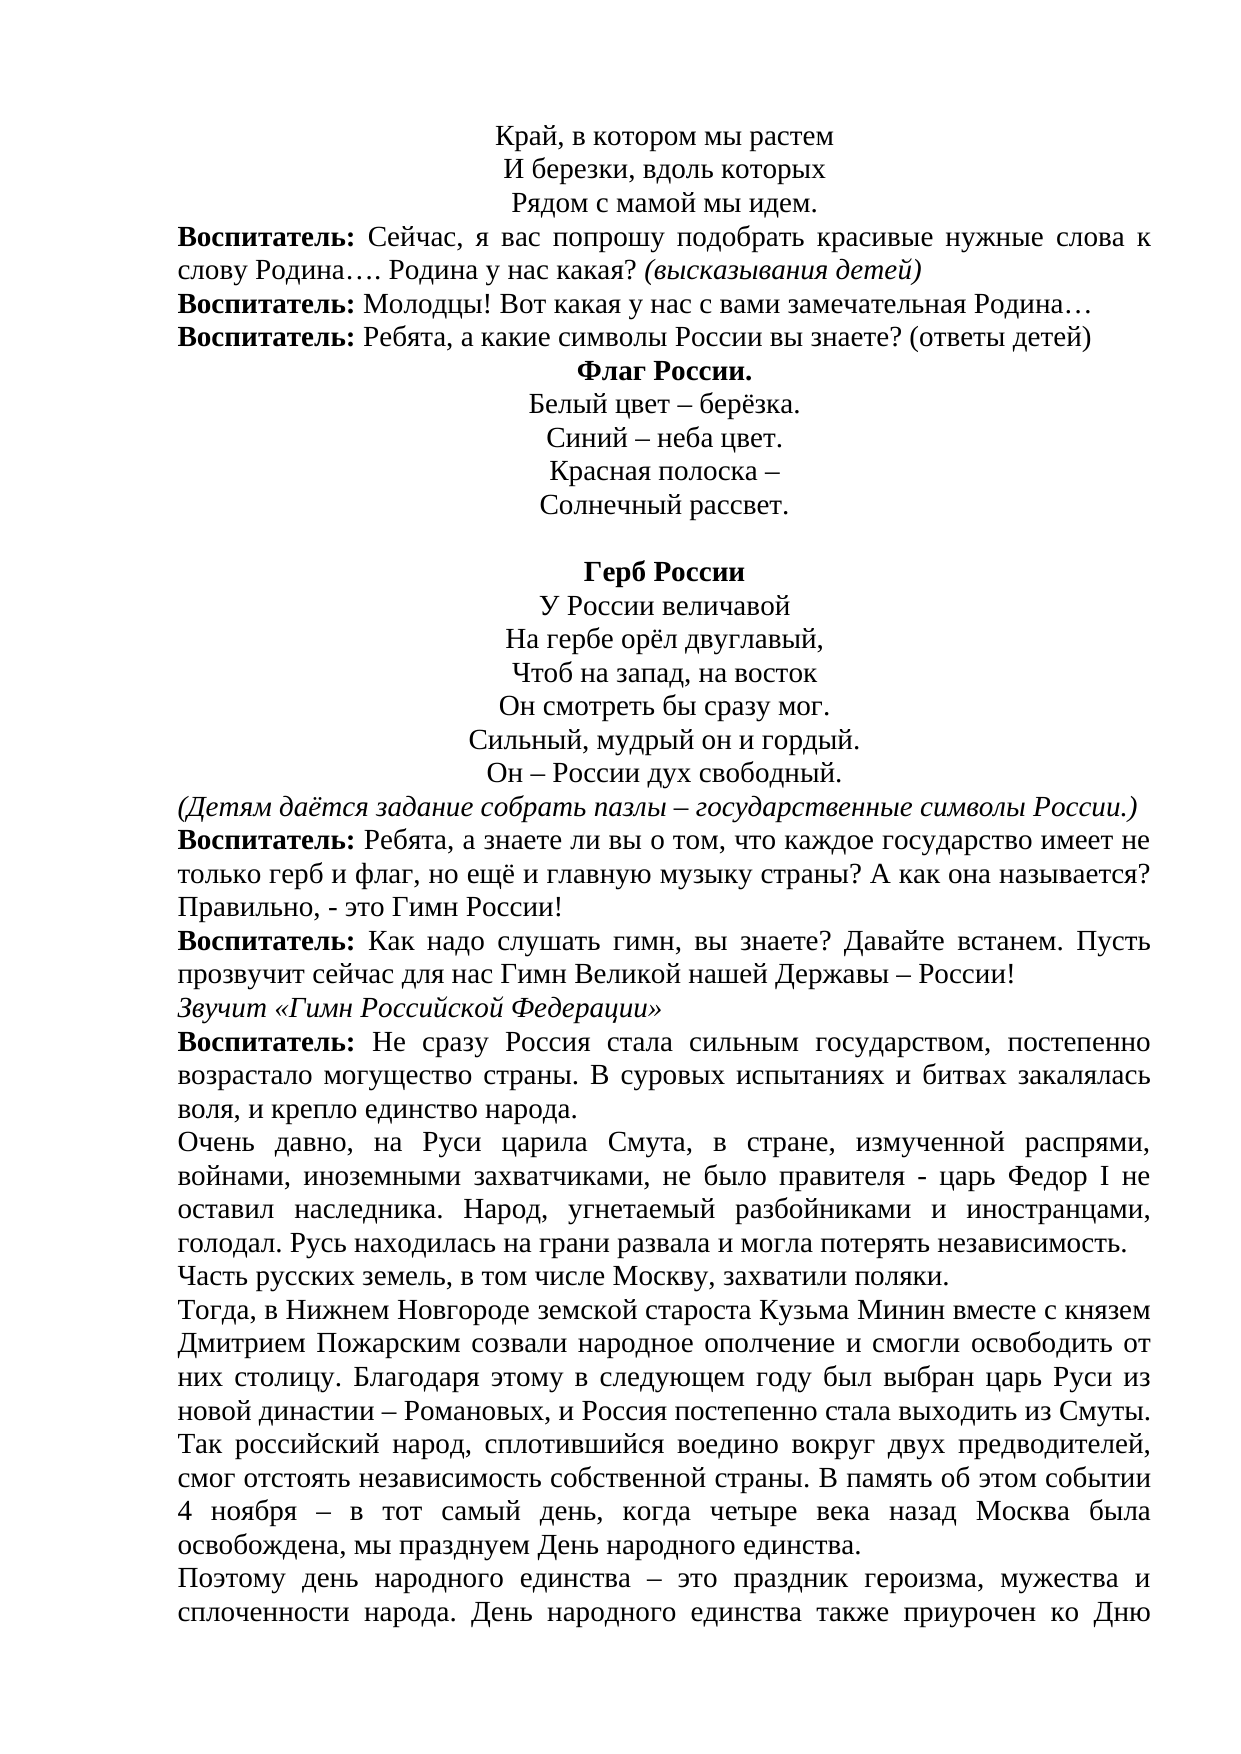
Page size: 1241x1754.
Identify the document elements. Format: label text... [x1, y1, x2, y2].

text Солнечный рассвет. [177, 487, 1152, 521]
text Воспитатель: Как надо слушать гимн, вы знаете? Давайте встанем. Пусть прозвучит сейчас для нас Гимн Великой нашей Державы – России! [177, 923, 1152, 990]
text Чтоб на запад, на восток [177, 655, 1152, 688]
text Синий – неба цвет. [177, 420, 1152, 453]
text Он – России дух свободный. [177, 755, 1152, 789]
text У России величавой [177, 588, 1152, 621]
text Край, в котором мы растем [177, 118, 1152, 152]
text Воспитатель: Ребята, а какие символы России вы знаете? (ответы детей) [177, 319, 1152, 353]
text Так российский народ, сплотившийся воедино вокруг двух предводителей, смог отстоять независимость собственной страны. В память об этом событии 4 ноября – в тот самый день, когда четыре века назад Москва была освобождена, мы празднуем День народного единства. [177, 1426, 1152, 1560]
text (Детям даётся задание собрать пазлы – государственные символы России.) [177, 789, 1152, 822]
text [177, 1560, 1152, 1627]
text Звучит «Гимн Российской Федерации» [177, 990, 1152, 1024]
text Красная полоска – [177, 453, 1152, 487]
text Воспитатель: Молодцы! Вот какая у нас с вами замечательная Родина… [177, 286, 1152, 319]
text Герб России [177, 554, 1152, 588]
text Тогда, в Нижнем Новгороде земской староста Кузьма Минин вместе с князем Дмитрием Пожарским созвали народное ополчение и смогли освободить от них столицу. Благодаря этому в следующем году был выбран царь Руси из новой династии – Романовых, и Россия постепенно стала выходить из Смуты. [177, 1292, 1152, 1426]
text Рядом с мамой мы идем. [177, 185, 1152, 219]
text Часть русских земель, в том числе Москву, захватили поляки. [177, 1258, 1152, 1292]
text Воспитатель: Ребята, а знаете ли вы о том, что каждое государство имеет не только герб и флаг, но ещё и главную музыку страны? А как она называется? Правильно, - это Гимн России! [177, 822, 1152, 923]
text Воспитатель: Не сразу Россия стала сильным государством, постепенно возрастало могущество страны. В суровых испытаниях и битвах закалялась воля, и крепло единство народа. [177, 1024, 1152, 1124]
text Очень давно, на Руси царила Смута, в стране, измученной распрями, войнами, иноземными захватчиками, не было правителя - царь Федор I не оставил наследника. Народ, угнетаемый разбойниками и иностранцами, голодал. Русь находилась на грани развала и могла потерять независимость. [177, 1124, 1152, 1258]
text Флаг России. [177, 353, 1152, 386]
text Он смотреть бы сразу мог. [177, 688, 1152, 722]
text И березки, вдоль которых [177, 152, 1152, 185]
text Сильный, мудрый он и гордый. [177, 722, 1152, 755]
text Белый цвет – берёзка. [177, 386, 1152, 420]
text На гербе орёл двуглавый, [177, 621, 1152, 655]
text Воспитатель: Сейчас, я вас попрошу подобрать красивые нужные слова к слову Родина…. Родина у нас какая? (высказывания детей) [177, 219, 1152, 286]
